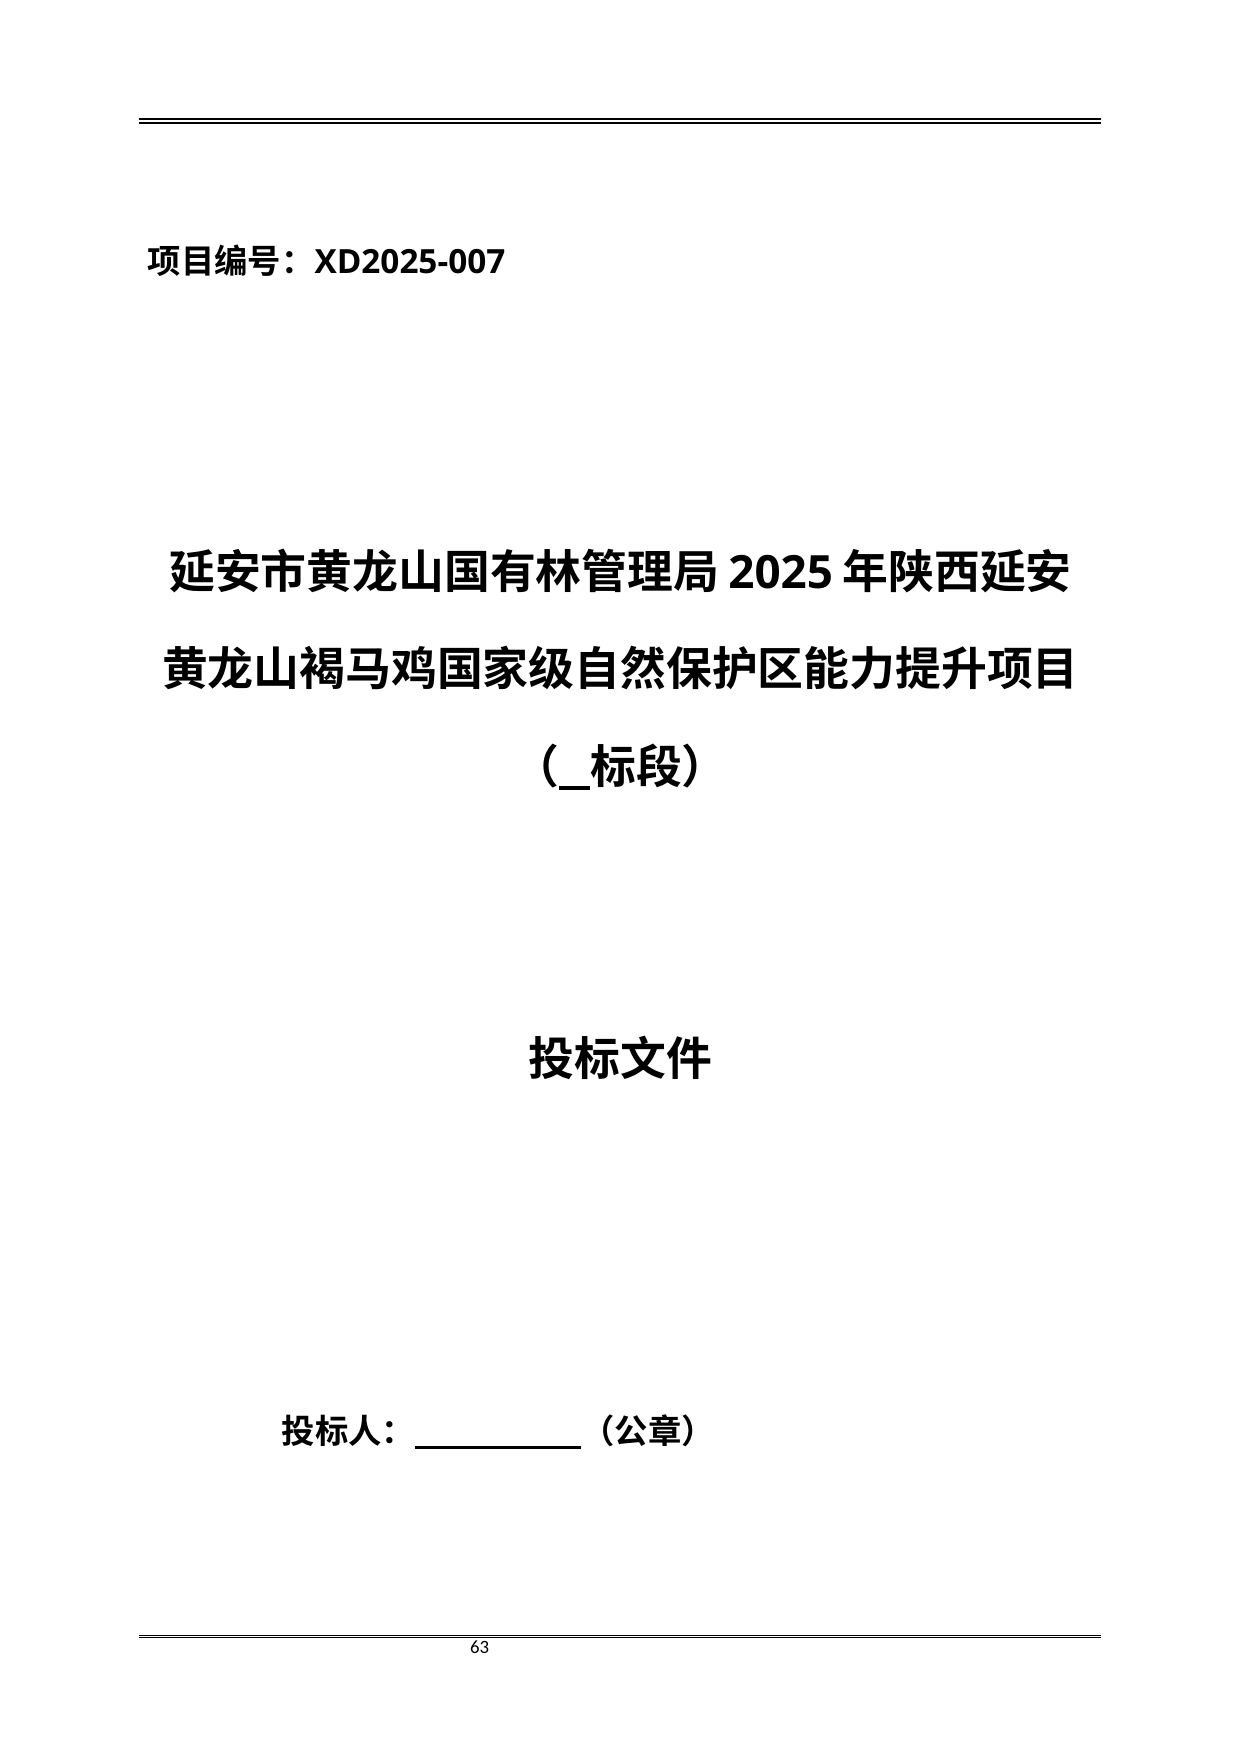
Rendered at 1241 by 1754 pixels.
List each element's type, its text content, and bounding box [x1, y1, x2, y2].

text 投标文件 [148, 1007, 1093, 1104]
text （ 标段） [148, 714, 1093, 812]
text 延安市黄龙山国有林管理局2025年陕西延安黄龙山褐马鸡国家级自然保护区能力提升项目 [148, 519, 1093, 714]
text 项目编号：XD2025-007 [148, 227, 1093, 292]
text 投标人： （公章） [148, 1397, 1093, 1462]
